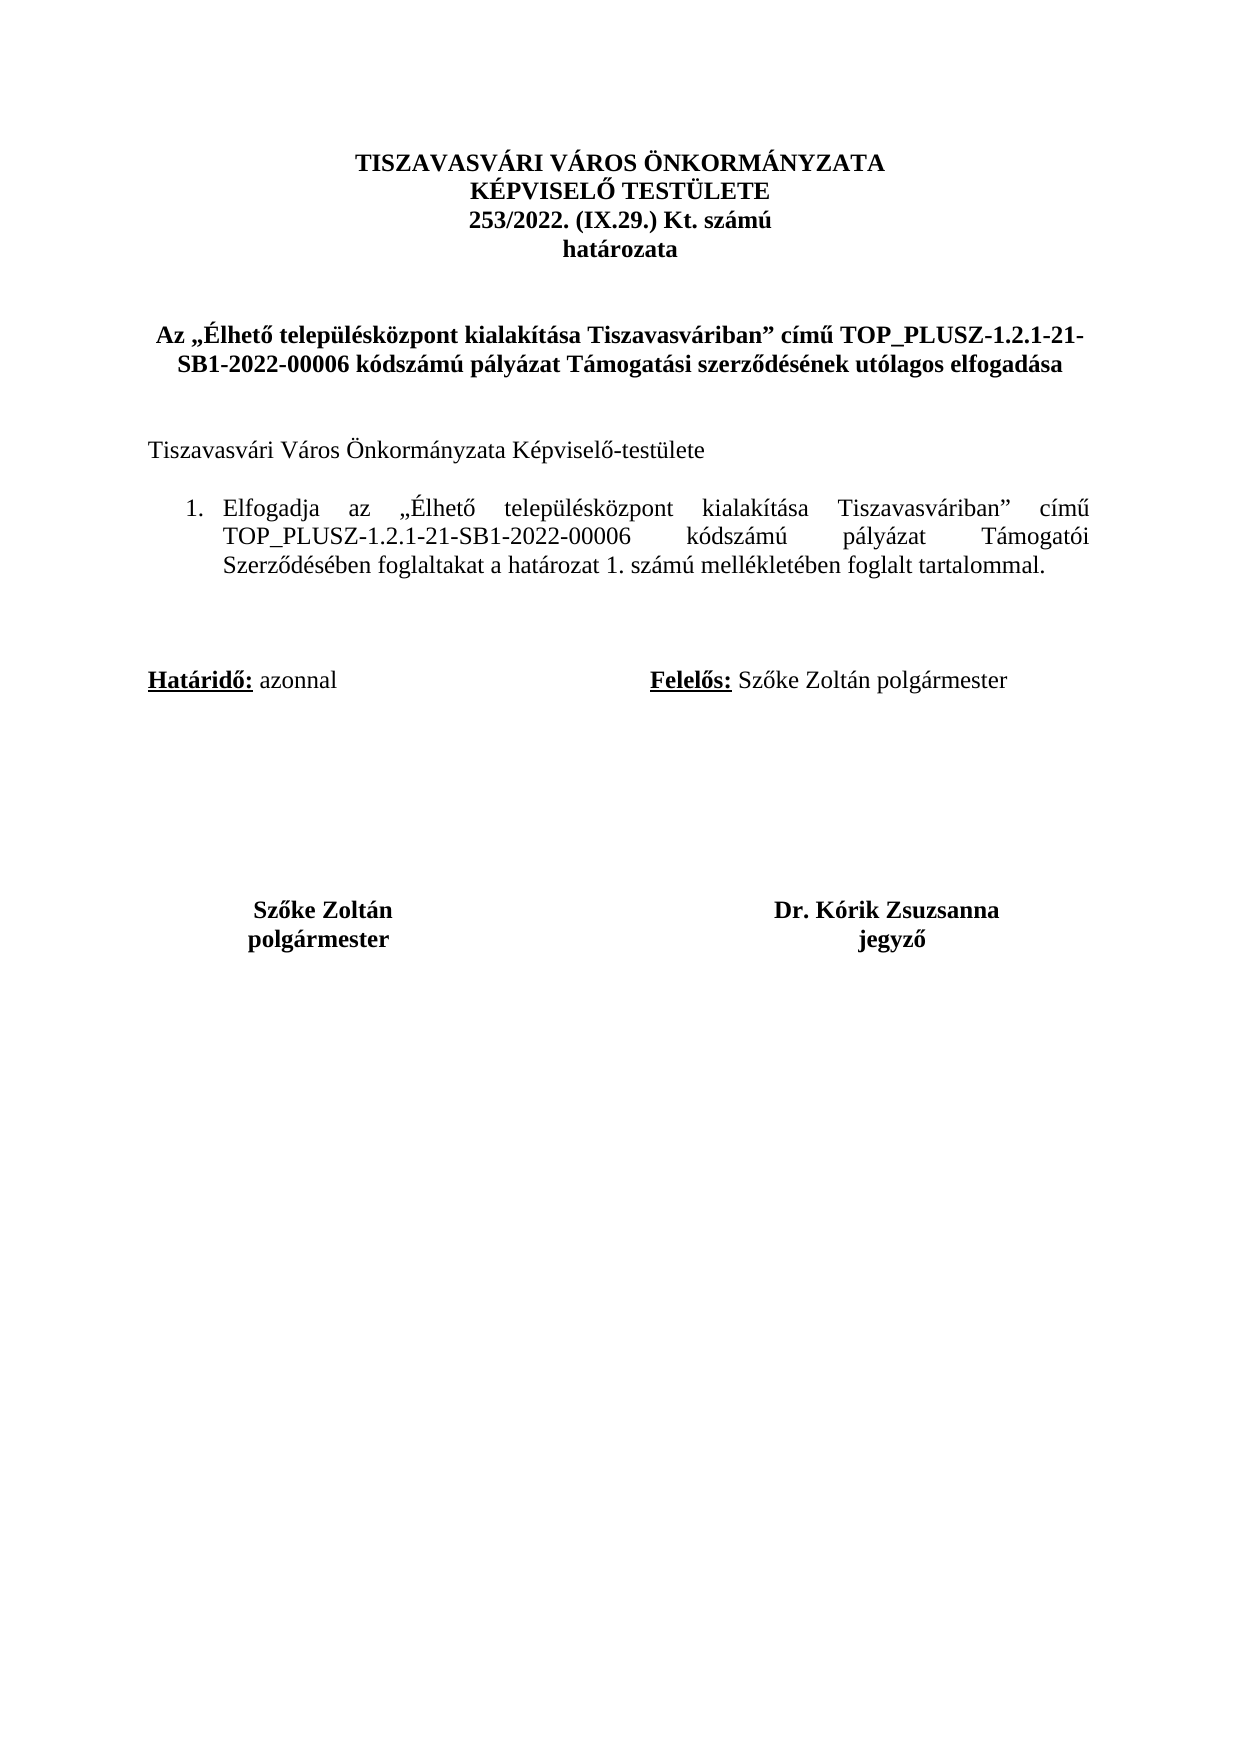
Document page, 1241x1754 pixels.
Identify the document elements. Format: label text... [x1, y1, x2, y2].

text Az „Élhető településközpont kialakítása Tiszavasváriban” című TOP_PLUSZ-1.2.1-21-SB1-2022-00006 kódszámú pályázat Támogatási szerződésének utólagos elfogadása [148, 320, 1093, 378]
text Határidő: azonnal Felelős: Szőke Zoltán polgármester [148, 665, 1093, 694]
list Elfogadja az „Élhető településközpont kialakítása Tiszavasváriban” című TOP_PLUSZ-1.2.1-21-SB1-2022-00006 kódszámú pályázat Támogatói Szerződésében foglaltakat a határozat 1. számú mellékletében foglalt tartalommal. [185, 493, 1090, 579]
text KÉPVISELŐ TESTÜLETE [148, 176, 1093, 205]
text 253/2022. (IX.29.) Kt. számú [148, 205, 1093, 234]
text TISZAVASVÁRI VÁROS ÖNKORMÁNYZATA [148, 148, 1093, 176]
text Szőke Zoltán Dr. Kórik Zsuzsanna [148, 895, 1093, 924]
text határozata [148, 234, 1093, 263]
text polgármester jegyző [148, 924, 1093, 953]
text Tiszavasvári Város Önkormányzata Képviselő-testülete [148, 435, 1093, 464]
